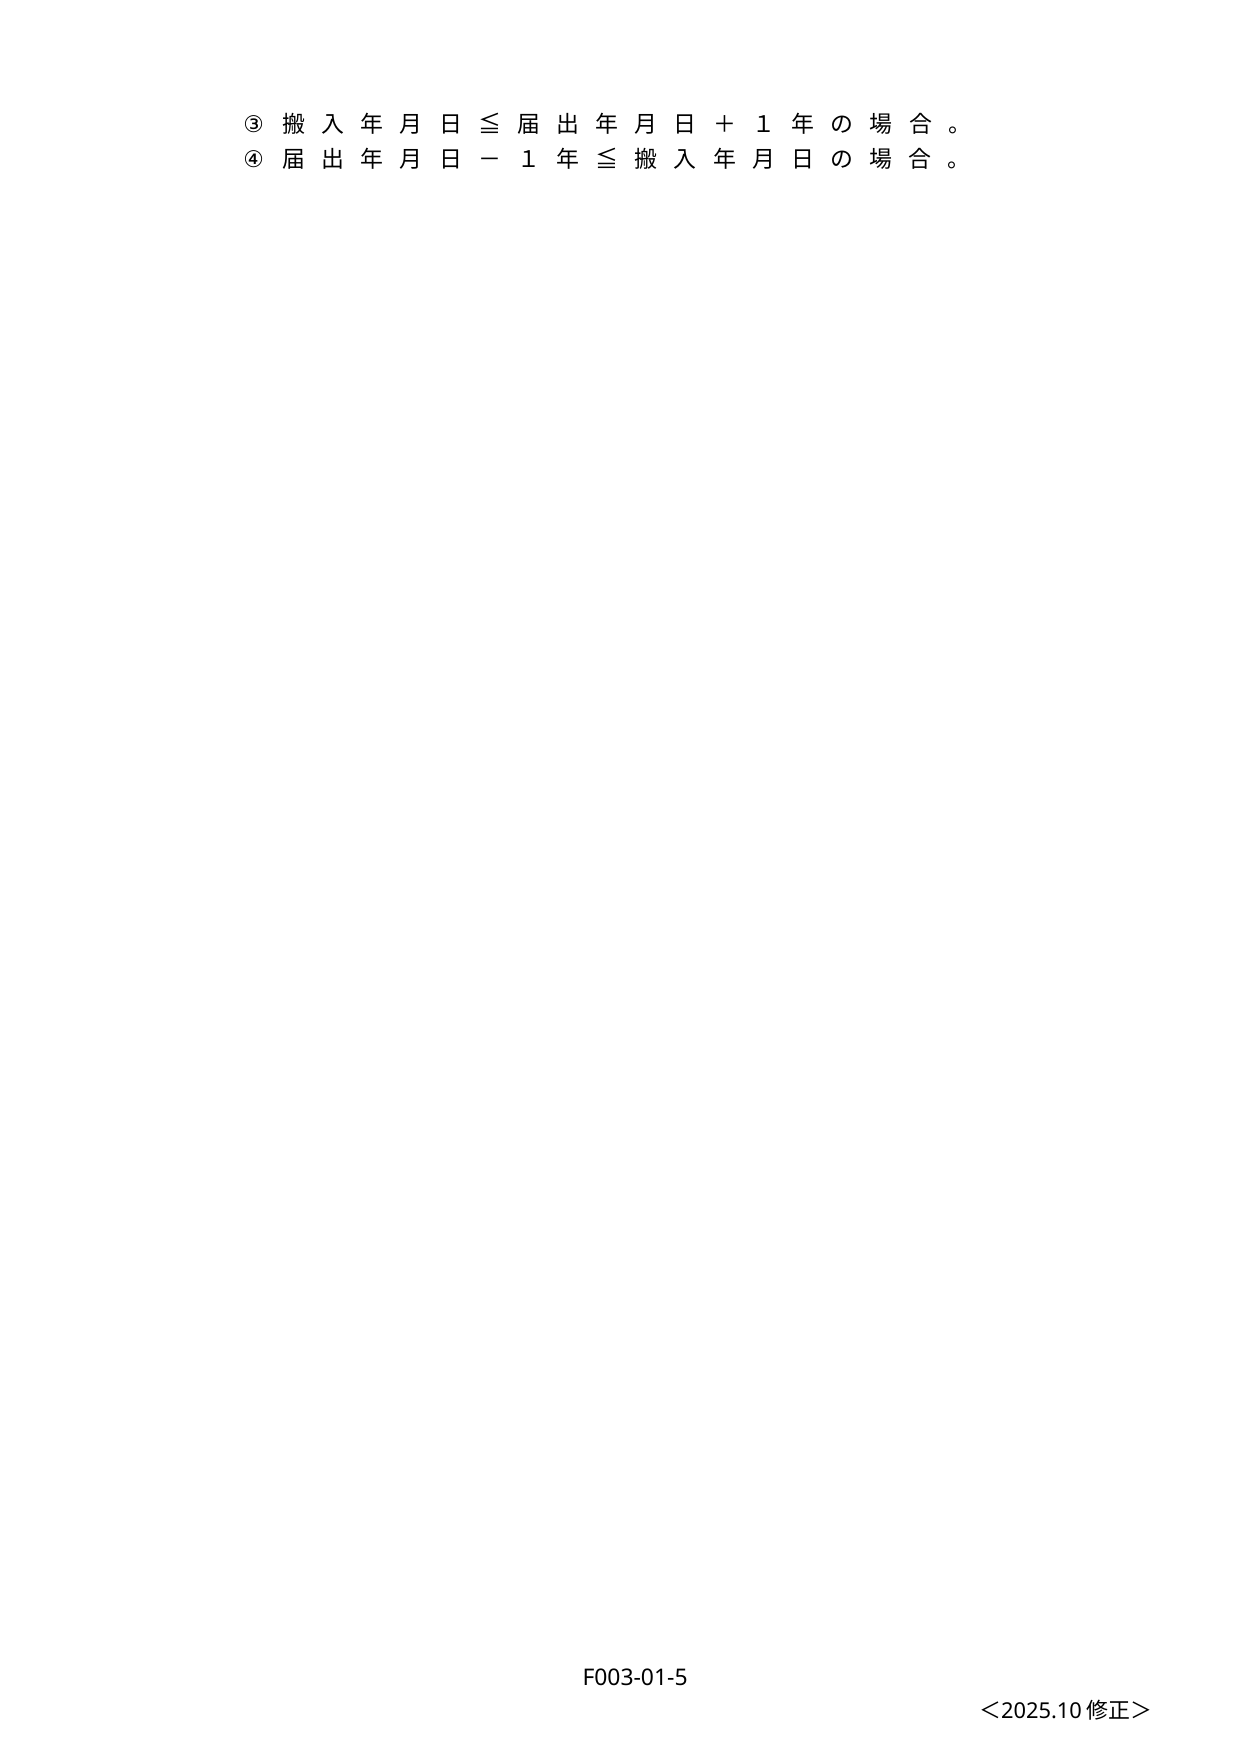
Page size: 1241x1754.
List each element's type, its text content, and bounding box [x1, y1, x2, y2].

text ④届出年月日－１年≦搬入年月日の場合。 [224, 140, 1144, 175]
text ③搬入年月日≦届出年月日＋１年の場合。 [224, 105, 1144, 140]
